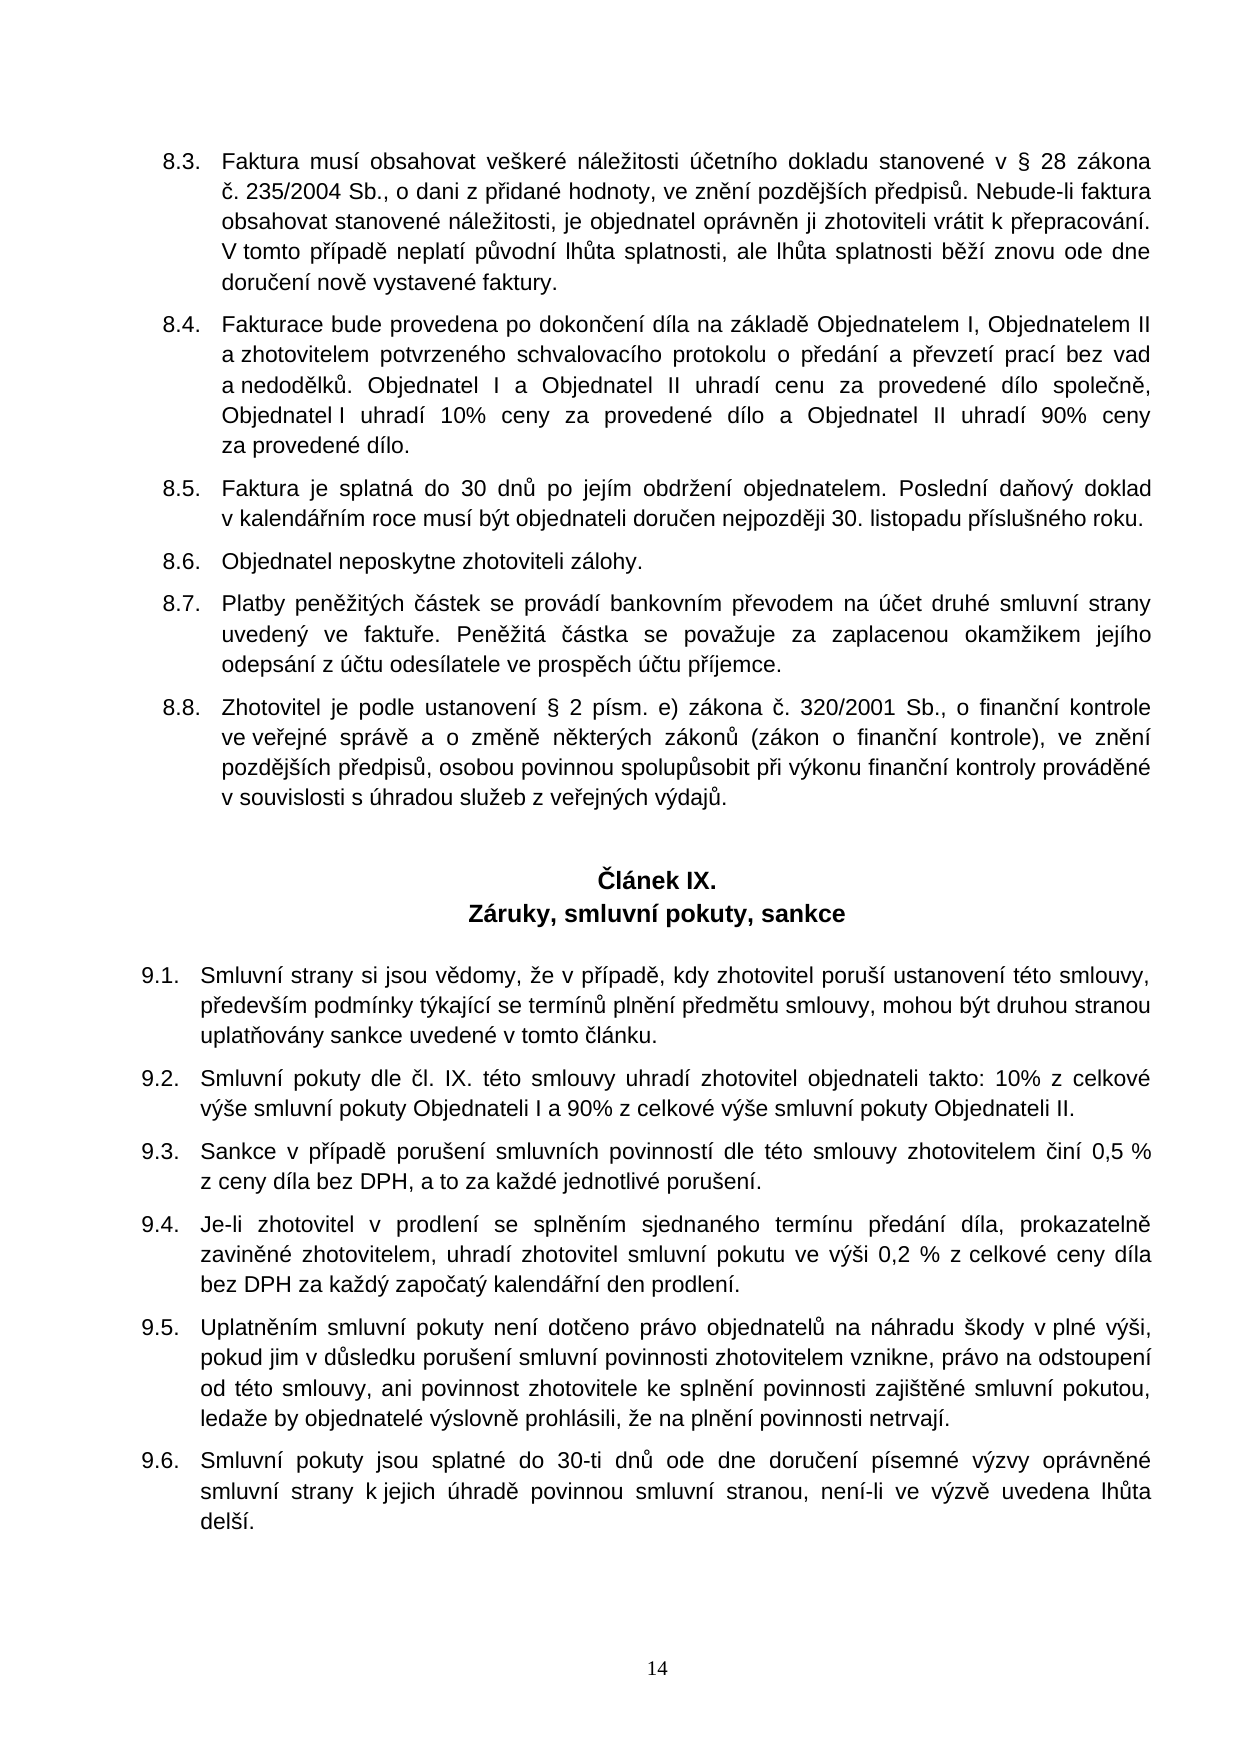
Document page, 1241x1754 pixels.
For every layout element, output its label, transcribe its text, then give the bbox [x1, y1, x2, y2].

list Objednatel neposkytne zhotoviteli zálohy. [162, 548, 1152, 574]
list Faktura musí obsahovat veškeré náležitosti účetního dokladu stanovené v § 28 zákona č. 235/2004 Sb., o dani z přidané hodnoty, ve znění pozdějších předpisů. Nebude-li faktura obsahovat stanovené náležitosti, je objednatel oprávněn ji zhotoviteli vrátit k přepracování. V tomto případě neplatí původní lhůta splatnosti, ale lhůta splatnosti běží znovu ode dne doručení nově vystavené faktury. [162, 148, 1152, 295]
list Smluvní strany si jsou vědomy, že v případě, kdy zhotovitel poruší ustanovení této smlouvy, především podmínky týkající se termínů plnění předmětu smlouvy, mohou být druhou stranou uplatňovány sankce uvedené v tomto článku. [141, 962, 1152, 1049]
list Zhotovitel je podle ustanovení § 2 písm. e) zákona č. 320/2001 Sb., o finanční kontrole ve veřejné správě a o změně některých zákonů (zákon o finanční kontrole), ve znění pozdějších předpisů, osobou povinnou spolupůsobit při výkonu finanční kontroly prováděné v souvislosti s úhradou služeb z veřejných výdajů. [162, 693, 1152, 811]
text Článek IX. [162, 866, 1152, 894]
list Smluvní pokuty jsou splatné do 30-ti dnů ode dne doručení písemné výzvy oprávněné smluvní strany k jejich úhradě povinnou smluvní stranou, není-li ve výzvě uvedena lhůta delší. [141, 1447, 1152, 1534]
list Platby peněžitých částek se provádí bankovním převodem na účet druhé smluvní strany uvedený ve faktuře. Peněžitá částka se považuje za zaplacenou okamžikem jejího odepsání z účtu odesílatele ve prospěch účtu příjemce. [162, 590, 1152, 677]
list Je-li zhotovitel v prodlení se splněním sjednaného termínu předání díla, prokazatelně zaviněné zhotovitelem, uhradí zhotovitel smluvní pokutu ve výši 0,2 % z celkové ceny díla bez DPH za každý započatý kalendářní den prodlení. [141, 1211, 1152, 1298]
list Sankce v případě porušení smluvních povinností dle této smlouvy zhotovitelem činí 0,5 % z ceny díla bez DPH, a to za každé jednotlivé porušení. [141, 1138, 1152, 1194]
list Fakturace bude provedena po dokončení díla na základě Objednatelem I, Objednatelem II a zhotovitelem potvrzeného schvalovacího protokolu o předání a převzetí prací bez vad a nedodělků. Objednatel I a Objednatel II uhradí cenu za provedené dílo společně, Objednatel I uhradí 10% ceny za provedené dílo a Objednatel II uhradí 90% ceny za provedené dílo. [162, 311, 1152, 458]
list Smluvní pokuty dle čl. IX. této smlouvy uhradí zhotovitel objednateli takto: 10% z celkové výše smluvní pokuty Objednateli I a 90% z celkové výše smluvní pokuty Objednateli II. [141, 1065, 1152, 1122]
list Faktura je splatná do 30 dnů po jejím obdržení objednatelem. Poslední daňový doklad v kalendářním roce musí být objednateli doručen nejpozději 30. listopadu příslušného roku. [162, 475, 1152, 531]
text Záruky, smluvní pokuty, sankce [162, 899, 1152, 927]
list Uplatněním smluvní pokuty není dotčeno právo objednatelů na náhradu škody v plné výši, pokud jim v důsledku porušení smluvní povinnosti zhotovitelem vznikne, právo na odstoupení od této smlouvy, ani povinnost zhotovitele ke splnění povinnosti zajištěné smluvní pokutou, ledaže by objednatelé výslovně prohlásili, že na plnění povinnosti netrvají. [141, 1314, 1152, 1431]
